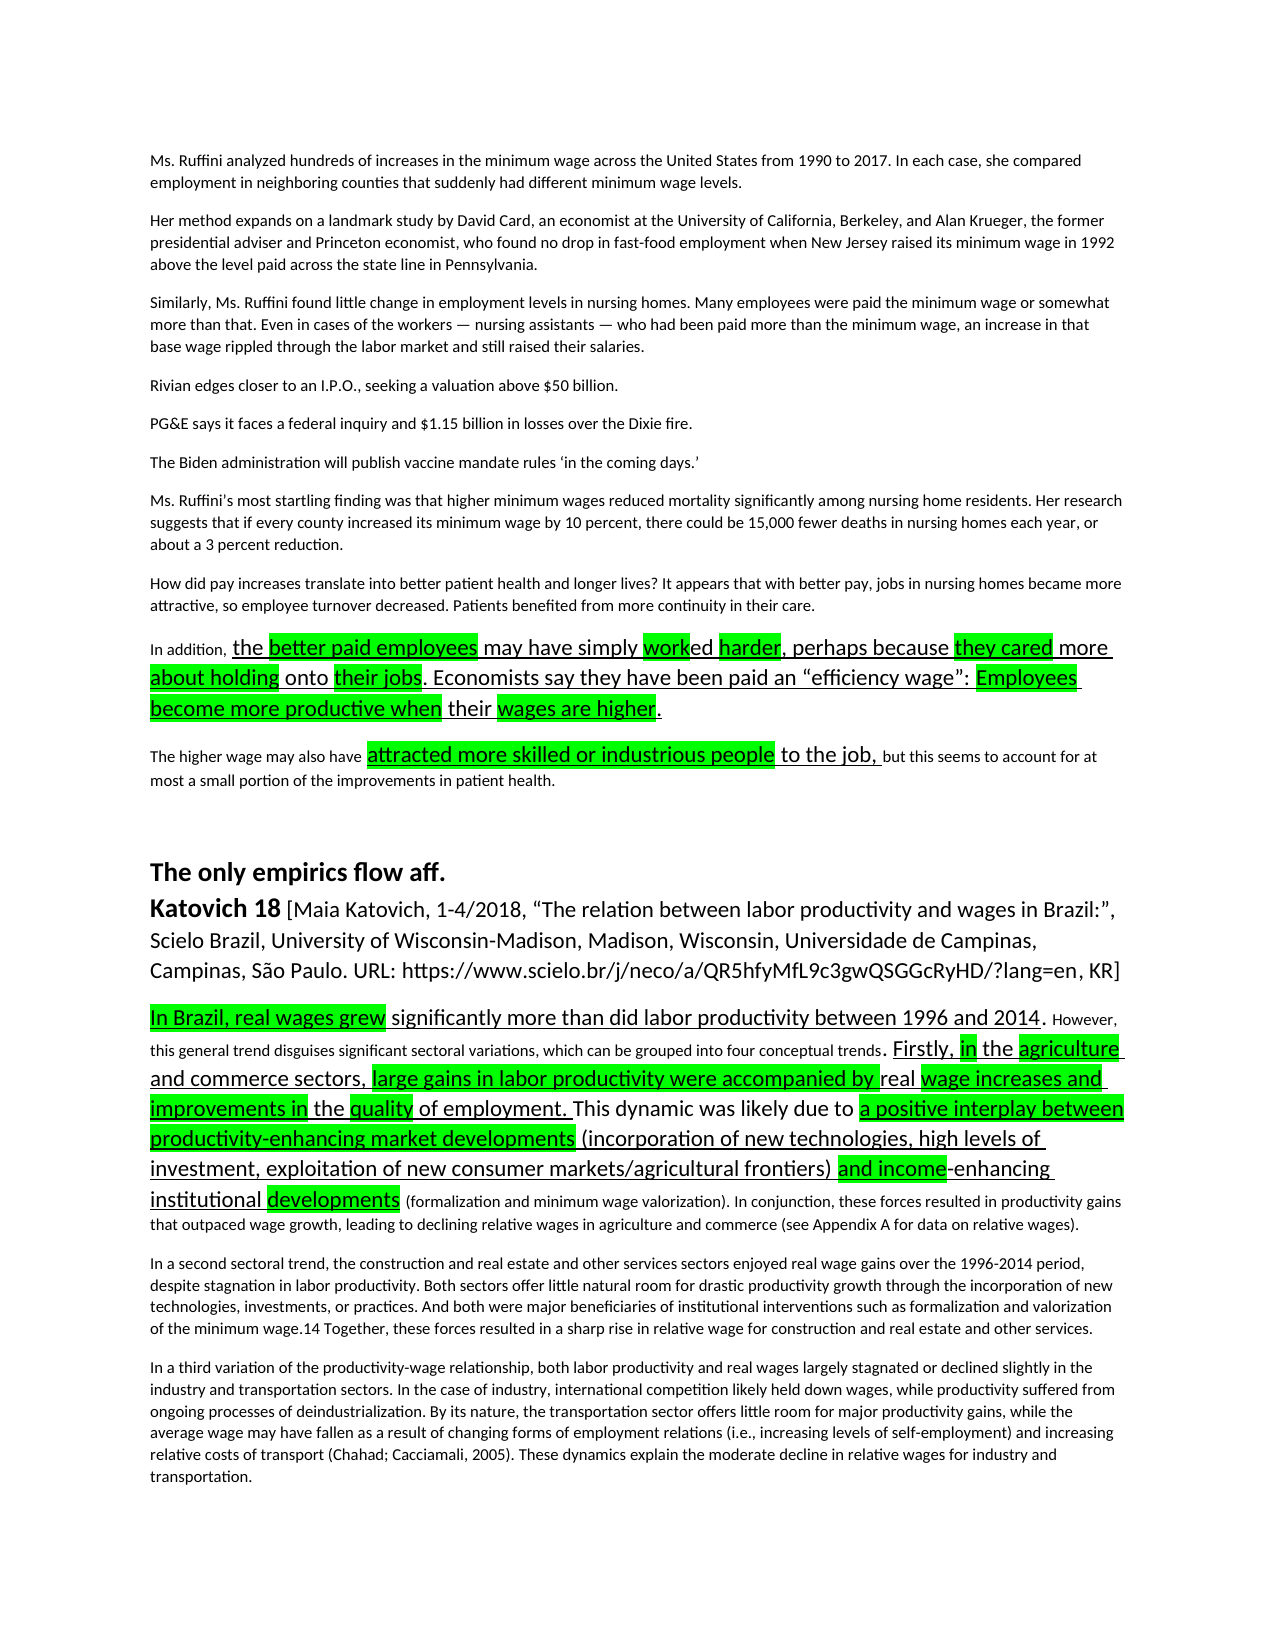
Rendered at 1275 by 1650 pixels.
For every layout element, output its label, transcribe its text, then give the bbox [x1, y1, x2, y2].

text In a third variation of the productivity-wage relationship, both labor productivity and real wages largely stagnated or declined slightly in the industry and transportation sectors. In the case of industry, international competition likely held down wages, while productivity suffered from ongoing processes of deindustrialization. By its nature, the transportation sector offers little room for major productivity gains, while the average wage may have fallen as a result of changing forms of employment relations (i.e., increasing levels of self-employment) and increasing relative costs of transport (Chahad; Cacciamali, 2005). These dynamics explain the moderate decline in relative wages for industry and transportation. [150, 1357, 1125, 1487]
text Similarly, Ms. Ruffini found little change in employment levels in nursing homes. Many employees were paid the minimum wage or somewhat more than that. Even in cases of the workers — nursing assistants — who had been paid more than the minimum wage, an increase in that base wage rippled through the labor market and still raised their salaries. [150, 293, 1125, 357]
text Katovich 18 [Maia Katovich, 1-4/2018, “The relation between labor productivity and wages in Brazil:”, Scielo Brazil, University of Wisconsin-Madison, Madison, Wisconsin, Universidade de Campinas, Campinas, São Paulo. URL: https://www.scielo.br/j/neco/a/QR5hfyMfL9c3gwQSGGcRyHD/?lang=en, KR] [150, 891, 1125, 985]
text Ms. Ruffini analyzed hundreds of increases in the minimum wage across the United States from 1990 to 2017. In each case, she compared employment in neighboring counties that suddenly had different minimum wage levels. [150, 150, 1125, 192]
text PG&E says it faces a federal inquiry and $1.15 billion in losses over the Dixie fire. [150, 413, 1125, 434]
text Ms. Ruffini’s most startling finding was that higher minimum wages reduced mortality significantly among nursing home residents. Her research suggests that if every county increased its minimum wage by 10 percent, there could be 15,000 fewer deaths in nursing homes each year, or about a 3 percent reduction. [150, 491, 1125, 555]
text Rivian edges closer to an I.P.O., seeking a valuation above $50 billion. [150, 375, 1125, 395]
text In a second sectoral trend, the construction and real estate and other services sectors enjoyed real wage gains over the 1996-2014 period, despite stagnation in labor productivity. Both sectors offer little natural room for drastic productivity growth through the incorporation of new technologies, investments, or practices. And both were major beneficiaries of institutional interventions such as formalization and valorization of the minimum wage.14 Together, these forces resulted in a sharp rise in relative wage for construction and real estate and other services. [150, 1253, 1125, 1339]
text The higher wage may also have attracted more skilled or industrious people to the job, but this seems to account for at most a small portion of the improvements in patient health. [150, 741, 1125, 791]
text In addition, the better paid employees may have simply worked harder, perhaps because they cared more about holding onto their jobs. Economists say they have been paid an “efficiency wage”: Employees become more productive when their wages are higher. [150, 633, 1125, 722]
text Her method expands on a landmark study by David Card, an economist at the University of California, Berkeley, and Alan Krueger, the former presidential adviser and Princeton economist, who found no drop in fast-food employment when New Jersey raised its minimum wage in 1992 above the level paid across the state line in Pennsylvania. [150, 210, 1125, 274]
subtitle The only empirics flow aff. [150, 856, 1125, 889]
text The Biden administration will publish vaccine mandate rules ‘in the coming days.’ [150, 452, 1125, 472]
text In Brazil, real wages grew significantly more than did labor productivity between 1996 and 2014. However, this general trend disguises significant sectoral variations, which can be grouped into four conceptual trends. Firstly, in the agriculture and commerce sectors, large gains in labor productivity were accompanied by real wage increases and improvements in the quality of employment. This dynamic was likely due to a positive interplay between productivity-enhancing market developments (incorporation of new technologies, high levels of investment, exploitation of new consumer markets/agricultural frontiers) and income-enhancing institutional developments (formalization and minimum wage valorization). In conjunction, these forces resulted in productivity gains that outpaced wage growth, leading to declining relative wages in agriculture and commerce (see Appendix A for data on relative wages). [150, 1003, 1125, 1235]
text How did pay increases translate into better patient health and longer lives? It appears that with better pay, jobs in nursing homes became more attractive, so employee turnover decreased. Patients benefited from more continuity in their care. [150, 573, 1125, 615]
